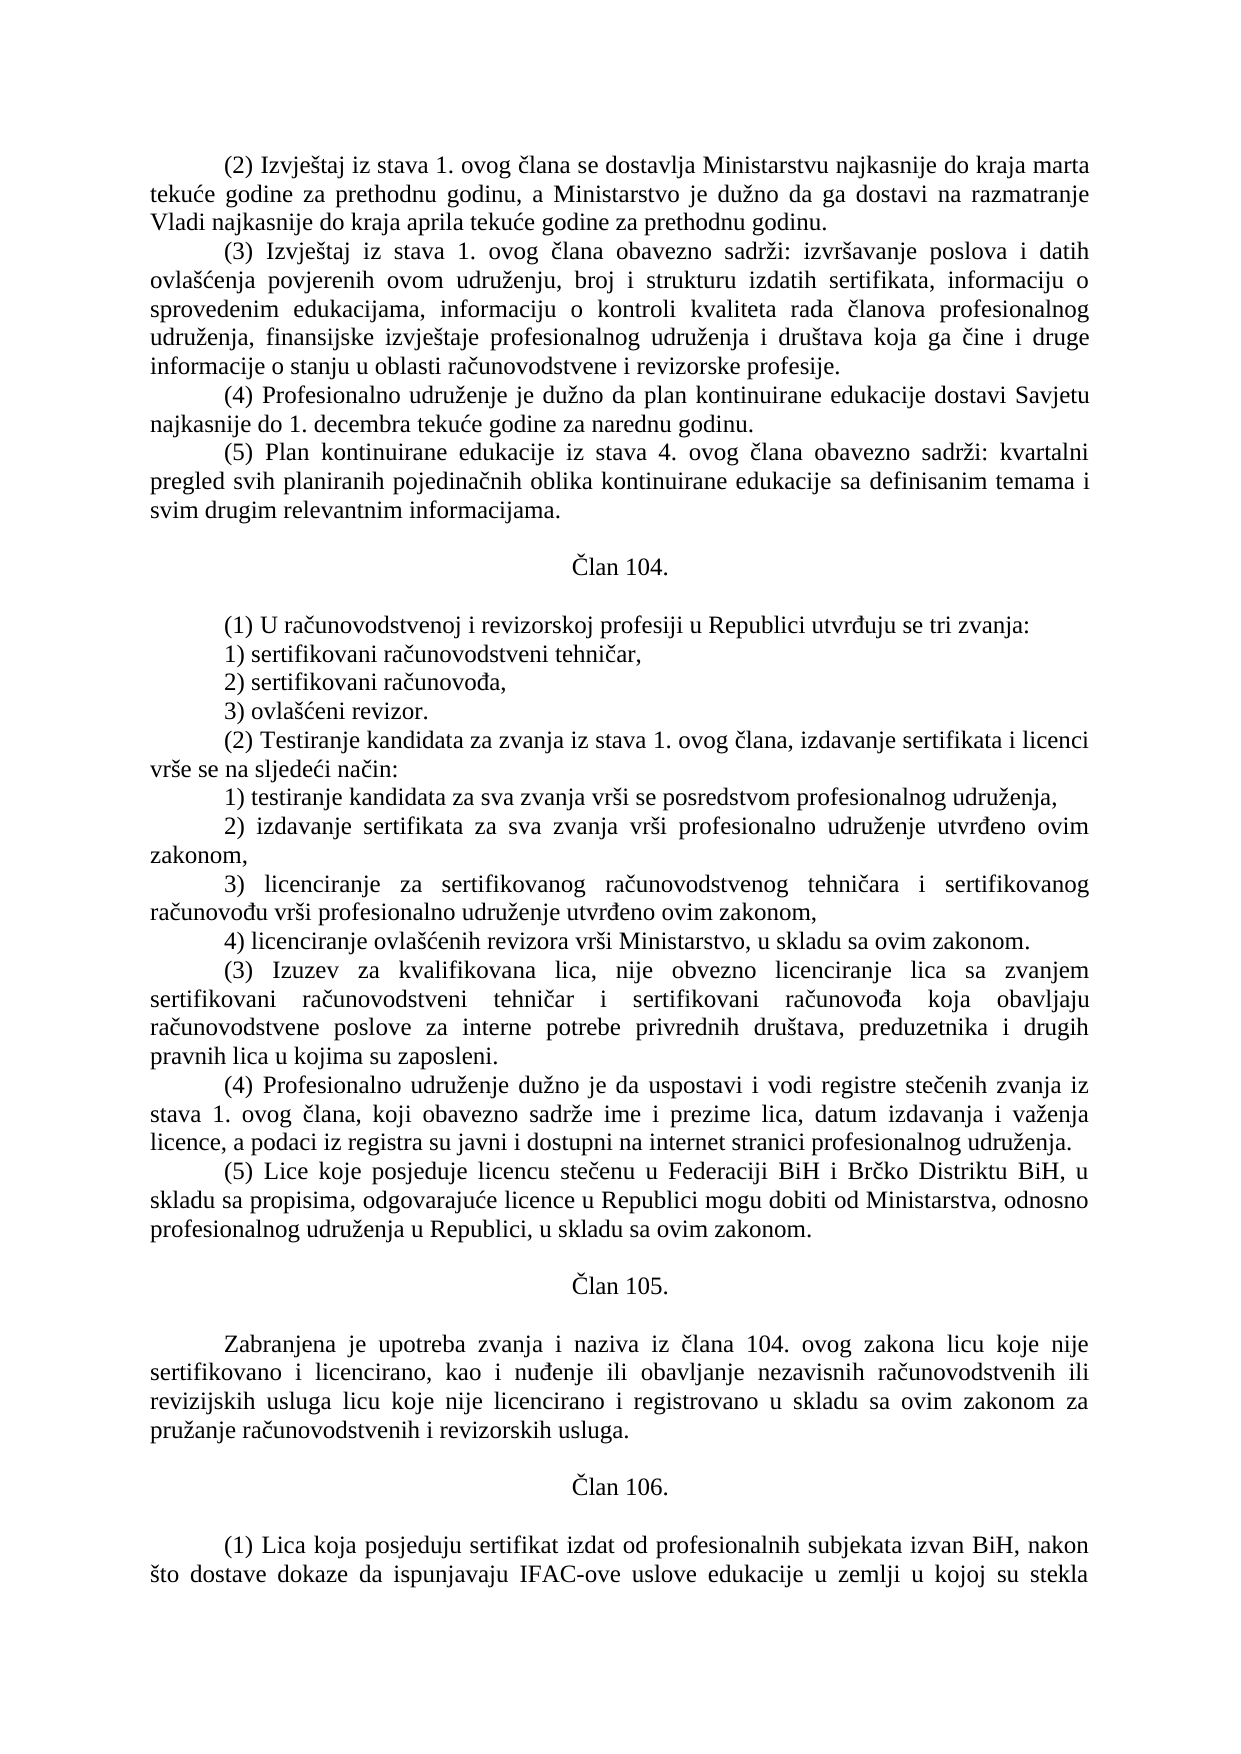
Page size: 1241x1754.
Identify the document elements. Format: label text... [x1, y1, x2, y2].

text 3) ovlašćeni revizor. [150, 696, 1090, 725]
text 3) licenciranje za sertifikovanog računovodstvenog tehničara i sertifikovanog računovođu vrši profesionalno udruženje utvrđeno ovim zakonom, [150, 869, 1090, 926]
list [150, 1530, 1090, 1587]
list Lice koje posjeduje licencu stečenu u Federaciji BiH i Brčko Distriktu BiH, u skladu sa propisima, odgovarajuće licence u Republici mogu dobiti od Ministarstva, odnosno profesionalnog udruženja u Republici, u skladu sa ovim zakonom. [150, 1156, 1090, 1242]
text Član 104. [150, 552, 1090, 581]
list Izuzev za kvalifikovana lica, nije obvezno licenciranje lica sa zvanjem sertifikovani računovodstveni tehničar i sertifikovani računovođa koja obavljaju računovodstvene poslove za interne potrebe privrednih društava, preduzetnika i drugih pravnih lica u kojima su zaposleni. [150, 955, 1090, 1070]
text Član 106. [150, 1472, 1090, 1501]
text Član 105. [150, 1271, 1090, 1300]
text 4) licenciranje ovlašćenih revizora vrši Ministarstvo, u skladu sa ovim zakonom. [150, 926, 1090, 955]
list Izvještaj iz stava 1. ovog člana obavezno sadrži: izvršavanje poslova i datih ovlašćenja povjerenih ovom udruženju, broj i strukturu izdatih sertifikata, informaciju o sprovedenim edukacijama, informaciju o kontroli kvaliteta rada članova profesionalnog udruženja, finansijske izvještaje profesionalnog udruženja i društava koja ga čine i druge informacije o stanju u oblasti računovodstvene i revizorske profesije. [150, 236, 1090, 380]
text 1) sertifikovani računovodstveni tehničar, [150, 639, 1090, 667]
list Izvještaj iz stava 1. ovog člana se dostavlja Ministarstvu najkasnije do kraja marta tekuće godine za prethodnu godinu, a Ministarstvo je dužno da ga dostavi na razmatranje Vladi najkasnije do kraja aprila tekuće godine za prethodnu godinu. [150, 150, 1090, 236]
text 2) izdavanje sertifikata za sva zvanja vrši profesionalno udruženje utvrđeno ovim zakonom, [150, 811, 1090, 869]
text Zabranjena je upotreba zvanja i naziva iz člana 104. ovog zakona licu koje nije sertifikovano i licencirano, kao i nuđenje ili obavljanje nezavisnih računovodstvenih ili revizijskih usluga licu koje nije licencirano i registrovano u skladu sa ovim zakonom za pružanje računovodstvenih i revizorskih usluga. [150, 1329, 1090, 1444]
list Plan kontinuirane edukacije iz stava 4. ovog člana obavezno sadrži: kvartalni pregled svih planiranih pojedinačnih oblika kontinuirane edukacije sa definisanim temama i svim drugim relevantnim informacijama. [150, 437, 1090, 524]
text 2) sertifikovani računovođa, [150, 667, 1090, 696]
text 1) testiranje kandidata za sva zvanja vrši se posredstvom profesionalnog udruženja, [150, 782, 1090, 811]
list Profesionalno udruženje je dužno da plan kontinuirane edukacije dostavi Savjetu najkasnije do 1. decembra tekuće godine za narednu godinu. [150, 380, 1090, 437]
list U računovodstvenoj i revizorskoj profesiji u Republici utvrđuju se tri zvanja: [150, 610, 1090, 639]
list Testiranje kandidata za zvanja iz stava 1. ovog člana, izdavanje sertifikata i licenci vrše se na sljedeći način: [150, 725, 1090, 782]
list Profesionalno udruženje dužno je da uspostavi i vodi registre stečenih zvanja iz stava 1. ovog člana, koji obavezno sadrže ime i prezime lica, datum izdavanja i važenja licence, a podaci iz registra su javni i dostupni na internet stranici profesionalnog udruženja. [150, 1070, 1090, 1156]
